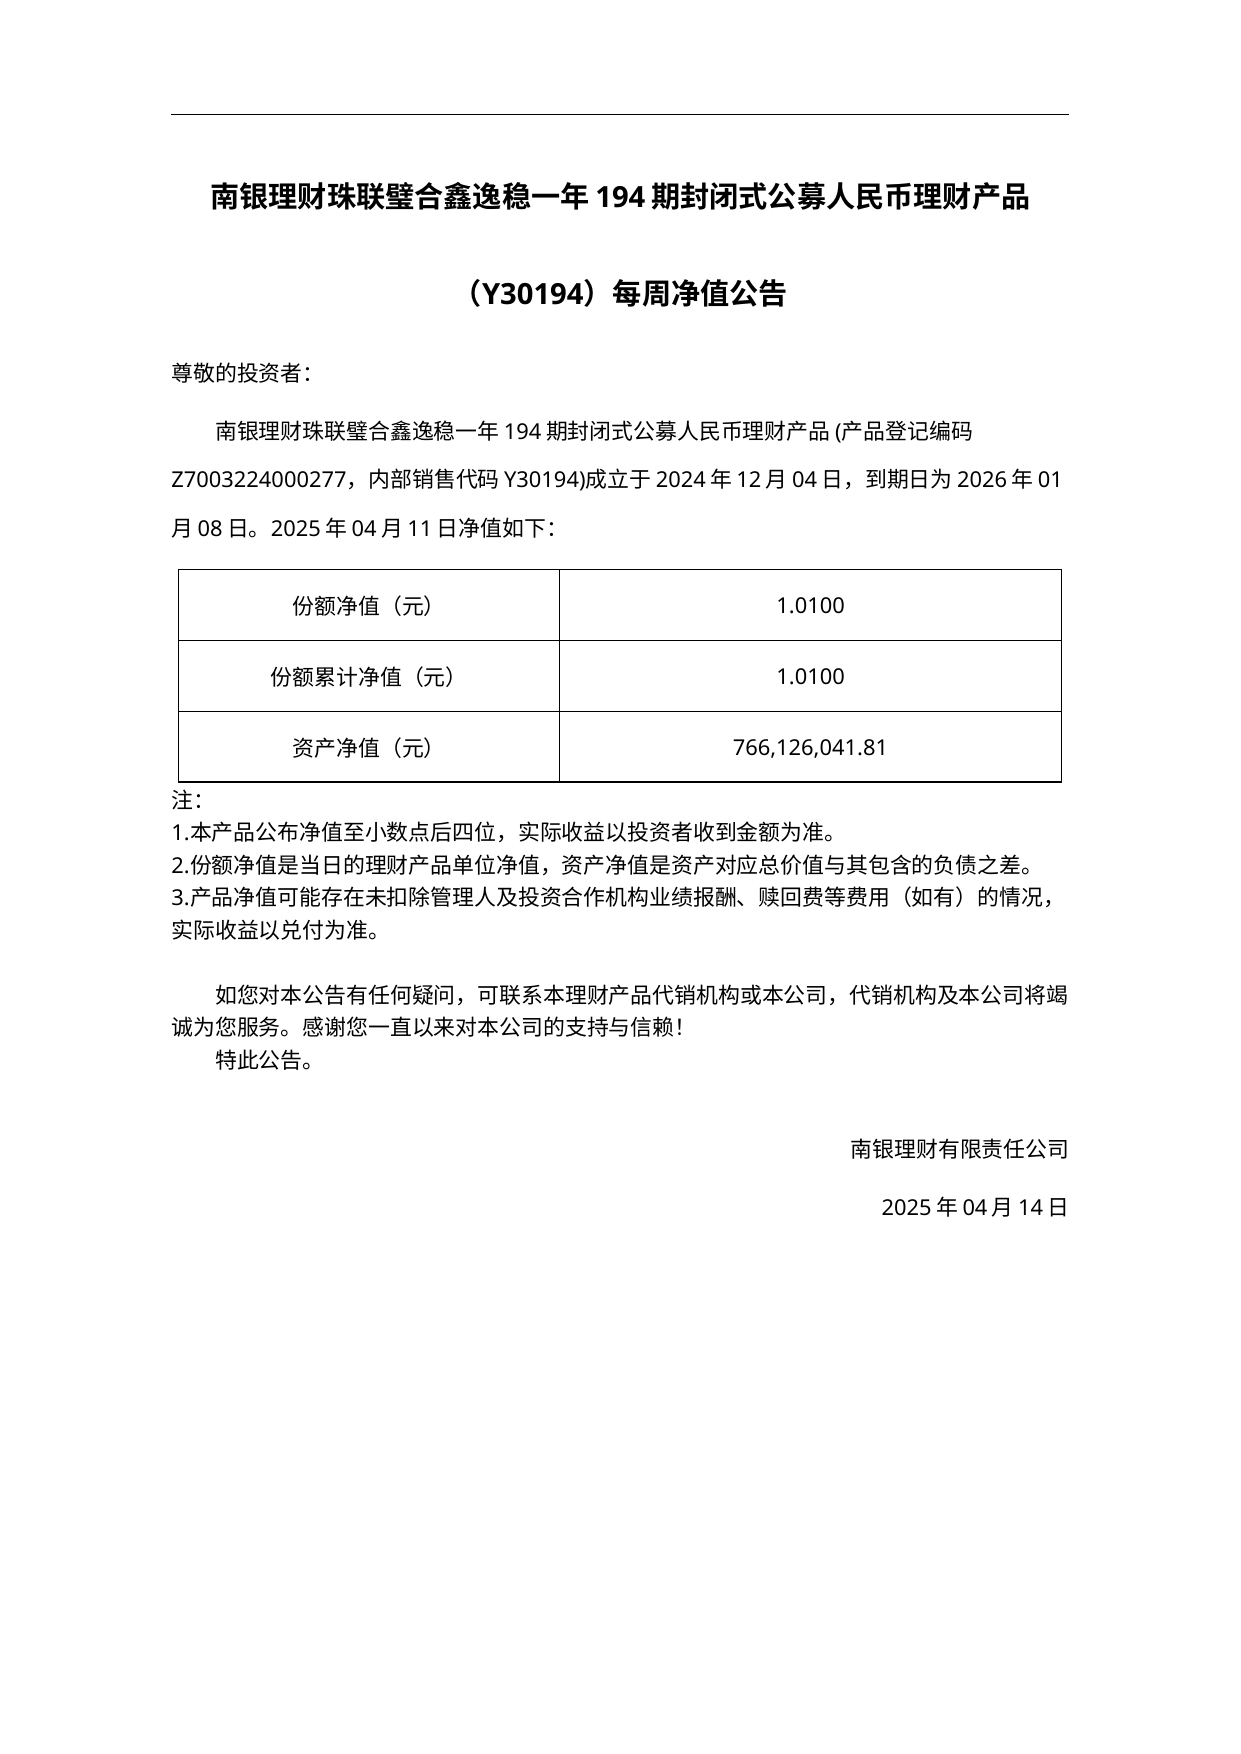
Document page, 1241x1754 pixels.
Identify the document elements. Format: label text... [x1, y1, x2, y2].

text 尊敬的投资者： [171, 355, 1069, 388]
text 南银理财有限责任公司 [171, 1132, 1069, 1164]
table_cell 766,126,041.81 [560, 712, 1061, 781]
text 南银理财珠联璧合鑫逸稳一年194期封闭式公募人民币理财产品（Y30194）每周净值公告 [171, 162, 1069, 324]
text 南银理财珠联璧合鑫逸稳一年194期封闭式公募人民币理财产品 (产品登记编码Z7003224000277，内部销售代码Y30194)成立于2024年12月04日，到期日为2026年01月08日。2025年04月11日净值如下： [171, 413, 1069, 543]
text 注： [171, 782, 1069, 815]
table_header 份额净值（元） [179, 570, 559, 640]
table_cell 份额累计净值（元） [179, 641, 559, 711]
text 3.产品净值可能存在未扣除管理人及投资合作机构业绩报酬、赎回费等费用（如有）的情况，实际收益以兑付为准。 [171, 880, 1069, 945]
text 1.本产品公布净值至小数点后四位，实际收益以投资者收到金额为准。 [171, 815, 1069, 847]
text 特此公告。 [171, 1042, 1069, 1075]
text 如您对本公告有任何疑问，可联系本理财产品代销机构或本公司，代销机构及本公司将竭诚为您服务。感谢您一直以来对本公司的支持与信赖！ [171, 977, 1069, 1042]
text 2025年04月14日 [171, 1190, 1069, 1222]
table_cell 资产净值（元） [179, 712, 559, 781]
table_cell 1.0100 [560, 641, 1061, 711]
table_header 1.0100 [560, 570, 1061, 640]
text 2.份额净值是当日的理财产品单位净值，资产净值是资产对应总价值与其包含的负债之差。 [171, 847, 1069, 880]
